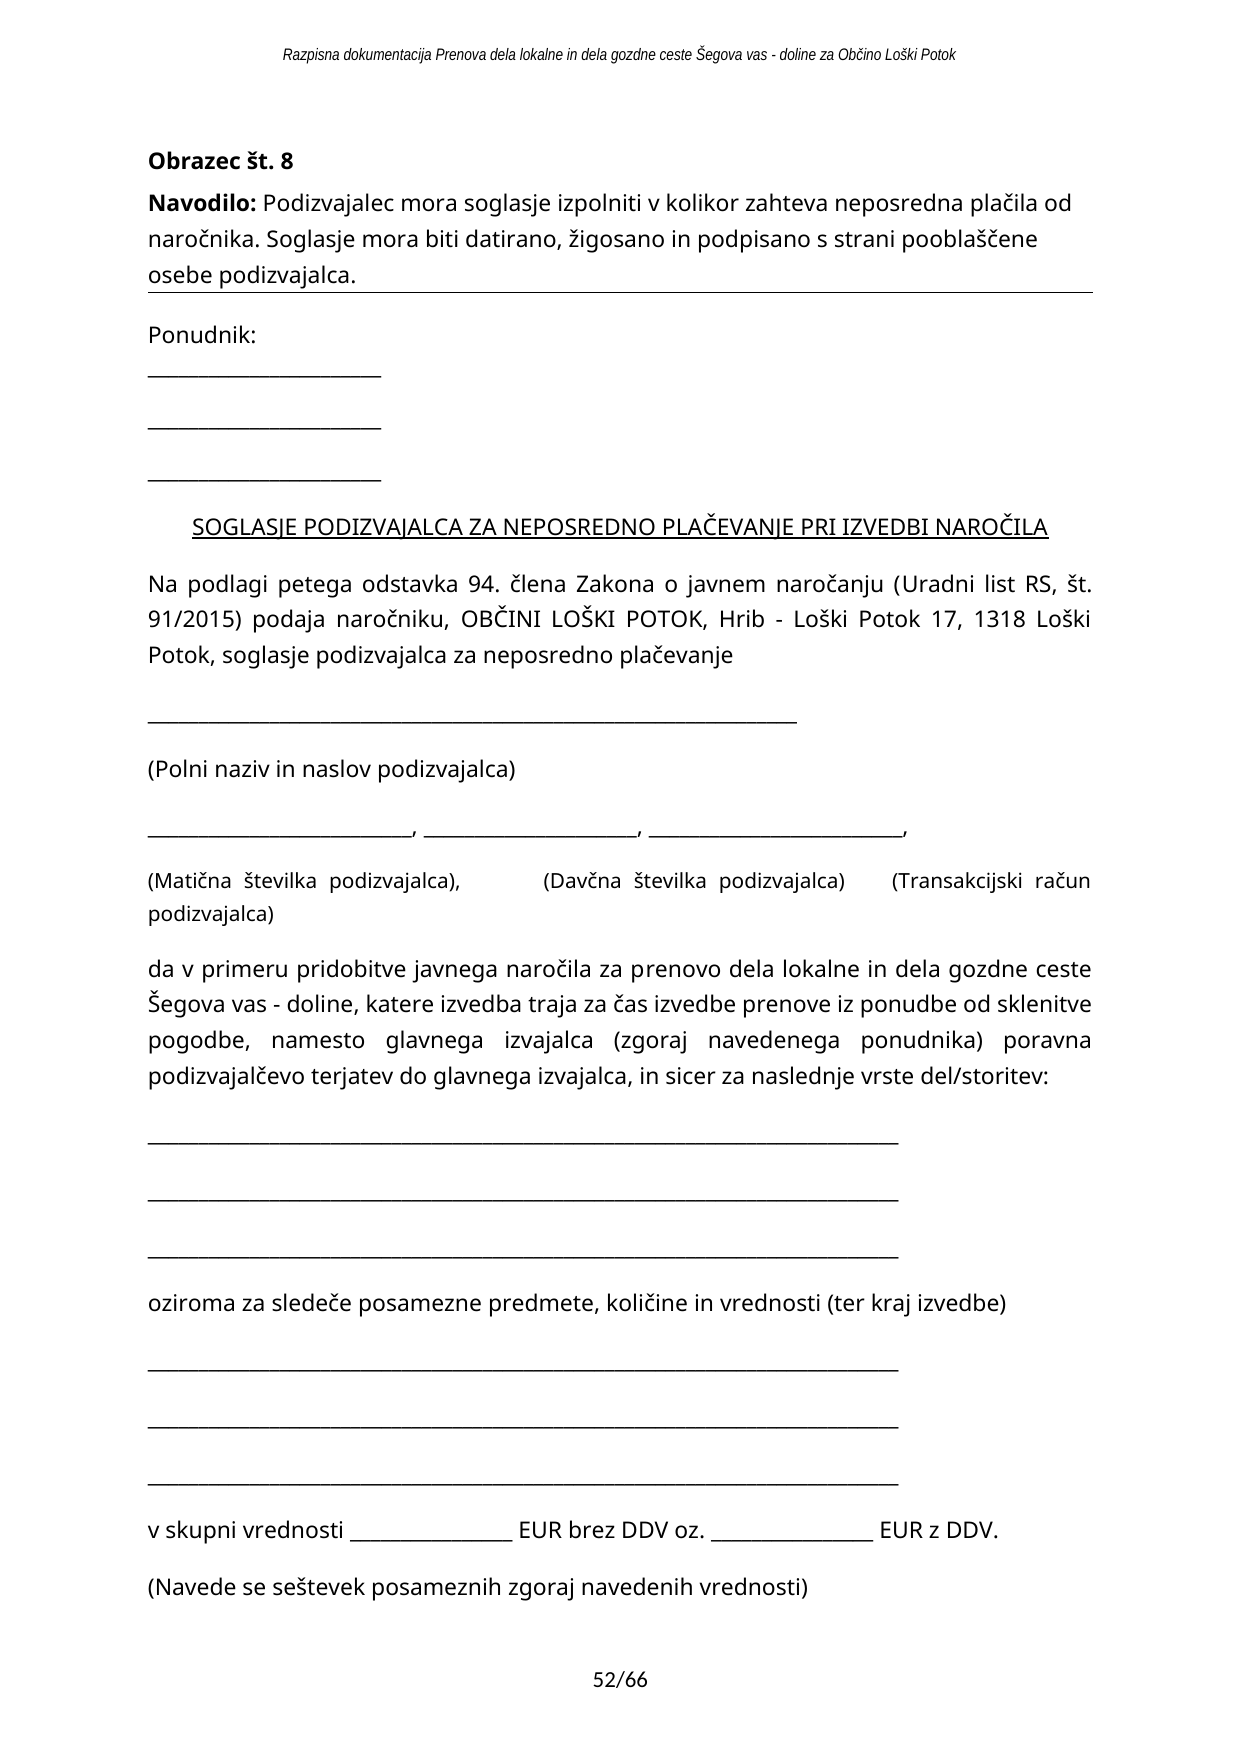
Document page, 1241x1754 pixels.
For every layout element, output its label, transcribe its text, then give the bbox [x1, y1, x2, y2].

text _______________________ [148, 454, 1093, 485]
text __________________________________________________________________________ [148, 1117, 1093, 1148]
text ________________________________________________________________ [148, 696, 1093, 727]
text _______________________ [148, 350, 1093, 381]
text Ponudnik: [148, 318, 1093, 350]
text __________________________________________________________________________ [148, 1458, 1093, 1489]
text Na podlagi petega odstavka 94. člena Zakona o javnem naročanju (Uradni list RS, št. 91/2015) podaja naročniku, OBČINI LOŠKI POTOK, Hrib - Loški Potok 17, 1318 Loški Potok, soglasje podizvajalca za neposredno plačevanje [148, 567, 1093, 671]
text __________________________________________________________________________ [148, 1344, 1093, 1375]
text __________________________________________________________________________ [148, 1231, 1093, 1262]
text (Matična številka podizvajalca), (Davčna številka podizvajalca) (Transakcijski račun podizvajalca) [148, 866, 1093, 927]
text (Navede se seštevek posameznih zgoraj navedenih vrednosti) [148, 1571, 1093, 1602]
text (Polni naziv in naslov podizvajalca) [148, 753, 1093, 784]
text Navodilo: Podizvajalec mora soglasje izpolniti v kolikor zahteva neposredna plačila od naročnika. Soglasje mora biti datirano, žigosano in podpisano s strani pooblaščene osebe podizvajalca. [148, 187, 1093, 292]
text oziroma za sledeče posamezne predmete, količine in vrednosti (ter kraj izvedbe) [148, 1287, 1093, 1319]
text da v primeru pridobitve javnega naročila za prenovo dela lokalne in dela gozdne ceste Šegova vas - doline, katere izvedba traja za čas izvedbe prenove iz ponudbe od sklenitve pogodbe, namesto glavnega izvajalca (zgoraj navedenega ponudnika) poravna podizvajalčevo terjatev do glavnega izvajalca, in sicer za naslednje vrste del/storitev: [148, 952, 1093, 1092]
text _______________________ [148, 402, 1093, 433]
text v skupni vrednosti ________________ EUR brez DDV oz. ________________ EUR z DDV. [148, 1514, 1093, 1546]
text SOGLASJE PODIZVAJALCA ZA NEPOSREDNO PLAČEVANJE PRI IZVEDBI NAROČILA [148, 511, 1093, 542]
text __________________________, _____________________, _________________________, [148, 810, 1093, 841]
text __________________________________________________________________________ [148, 1401, 1093, 1432]
text __________________________________________________________________________ [148, 1174, 1093, 1205]
subtitle Obrazec št. 8 [148, 144, 1093, 176]
